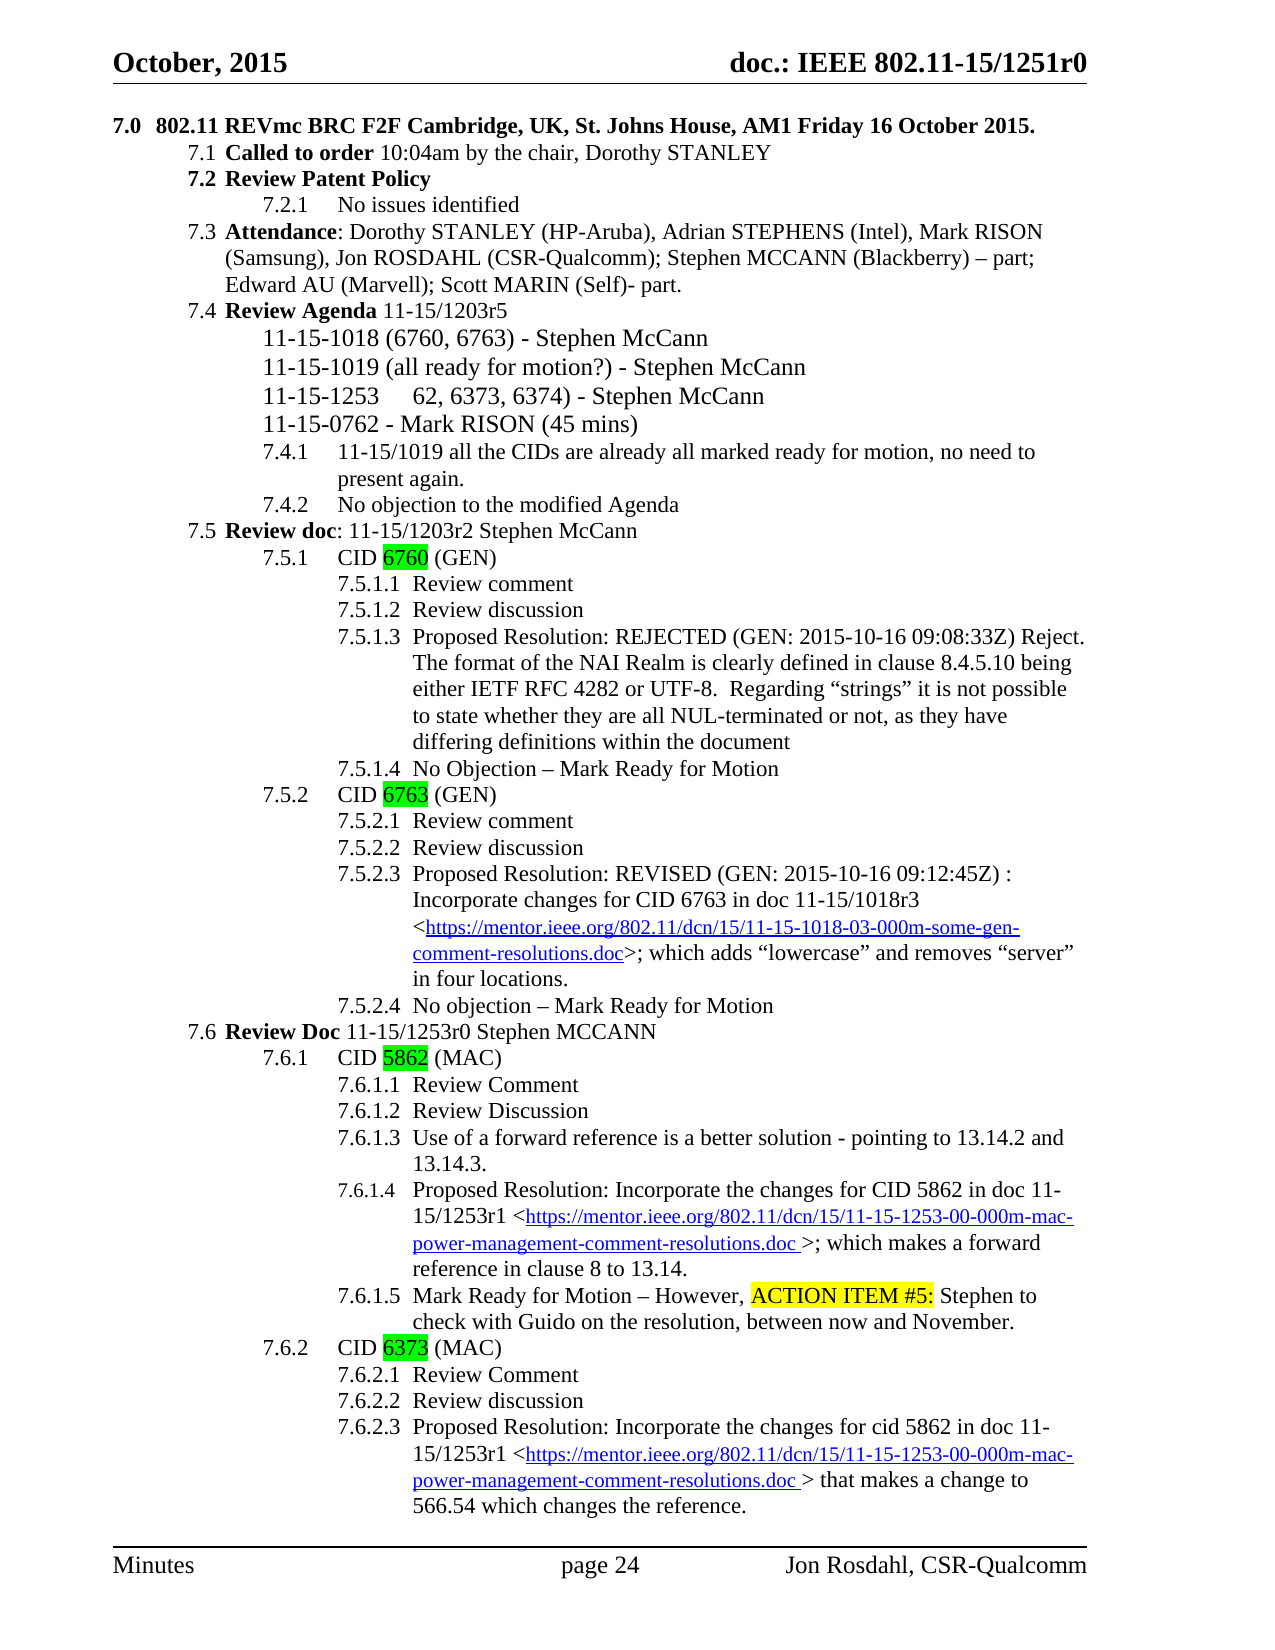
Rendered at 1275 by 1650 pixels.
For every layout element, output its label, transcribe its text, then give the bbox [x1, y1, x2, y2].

list No objection to the modified Agenda [262, 491, 1087, 517]
list CID 5862 (MAC) [262, 1044, 1087, 1071]
list CID 6760 (GEN) [428, 544, 1087, 570]
list Review Comment [337, 1361, 1087, 1387]
list 62, 6373, 6374) - Stephen McCann [262, 381, 1087, 409]
list No objection – Mark Ready for Motion [337, 992, 1087, 1018]
list CID 6763 (GEN) [428, 781, 1087, 807]
list Called to order 10:04am by the chair, Dorothy STANLEY [187, 139, 1087, 165]
list Review discussion [337, 1387, 1087, 1413]
list Review Discussion [337, 1097, 1087, 1123]
list Review Doc 11-15/1253r0 Stephen MCCANN [187, 1018, 1087, 1044]
list Proposed Resolution: REJECTED (GEN: 2015-10-16 09:08:33Z) Reject. The format of the NAI Realm is clearly defined in clause 8.4.5.10 being either IETF RFC 4282 or UTF-8. Regarding “strings” it is not possible to state whether they are all NUL-terminated or not, as they have differing definitions within the document [337, 623, 1087, 754]
text 11-15-1018 (6760, 6763) - Stephen McCann [187, 323, 1087, 352]
list Review doc: 11-15/1203r2 Stephen McCann [187, 517, 1087, 544]
list CID 6760 (GEN) [262, 544, 383, 570]
text 11-15-1019 (all ready for motion?) - Stephen McCann [187, 352, 1087, 381]
list Review comment [337, 570, 1087, 596]
list Review Patent Policy [187, 165, 1087, 192]
list Proposed Resolution: REVISED (GEN: 2015-10-16 09:12:45Z) : Incorporate changes for CID 6763 in doc 11-15/1018r3 <https://mentor.ieee.org/802.11/dcn/15/11-15-1018-03-000m-some-gen-comment-resolutions.doc>; which adds “lowercase” and removes “server” in four locations. [337, 860, 1087, 992]
list 11-15/1019 all the CIDs are already all marked ready for motion, no need to present again. [262, 438, 1087, 491]
text 11-15-0762 - Mark RISON (45 mins) [187, 409, 1087, 438]
list No Objection – Mark Ready for Motion [337, 754, 1087, 781]
list No issues identified [262, 192, 1087, 218]
list CID 6763 (GEN) [262, 781, 383, 807]
list Mark Ready for Motion – However, ACTION ITEM #5: Stephen to check with Guido on the resolution, between now and November. [337, 1282, 1087, 1334]
list Proposed Resolution: Incorporate the changes for cid 5862 in doc 11-15/1253r1 <https://mentor.ieee.org/802.11/dcn/15/11-15-1253-00-000m-mac-power-management-comment-resolutions.doc > that makes a change to 566.54 which changes the reference. [337, 1413, 1087, 1519]
list Use of a forward reference is a better solution - pointing to 13.14.2 and 13.14.3. [337, 1123, 1087, 1176]
list CID 6373 (MAC) [262, 1334, 383, 1361]
list Review discussion [337, 596, 1087, 623]
list Proposed Resolution: Incorporate the changes for CID 5862 in doc 11-15/1253r1 <https://mentor.ieee.org/802.11/dcn/15/11-15-1253-00-000m-mac-power-management-comment-resolutions.doc >; which makes a forward reference in clause 8 to 13.14. [337, 1176, 1087, 1282]
list CID 6373 (MAC) [428, 1334, 1087, 1361]
list Review Agenda 11-15/1203r5 [187, 297, 1087, 323]
list Review Comment [337, 1071, 1087, 1097]
list Review discussion [337, 834, 1087, 860]
list Review comment [337, 807, 1087, 834]
list 802.11 REVmc BRC F2F Cambridge, UK, St. Johns House, AM1 Friday 16 October 2015. [112, 112, 1087, 139]
list Attendance: Dorothy STANLEY (HP-Aruba), Adrian STEPHENS (Intel), Mark RISON (Samsung), Jon ROSDAHL (CSR-Qualcomm); Stephen MCCANN (Blackberry) – part; Edward AU (Marvell); Scott MARIN (Self)- part. [187, 218, 1087, 297]
